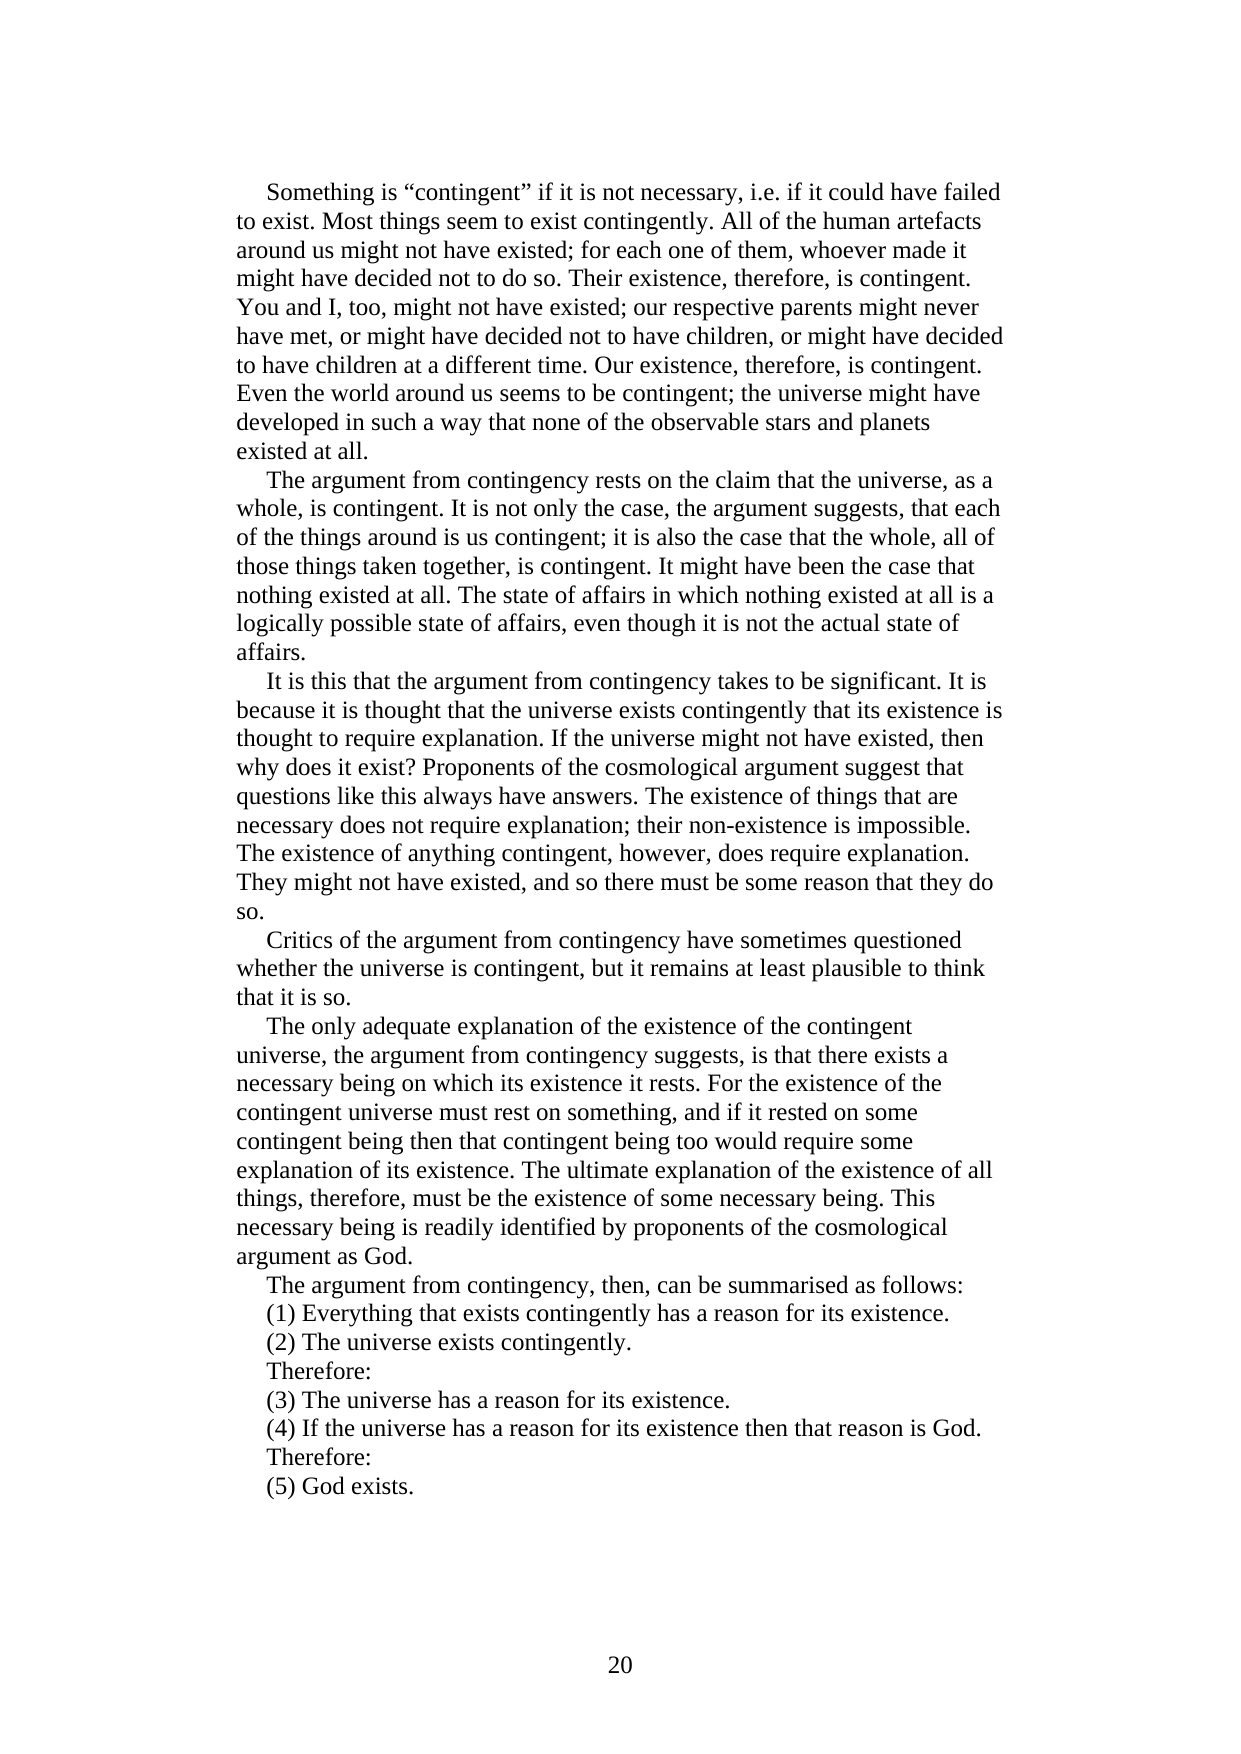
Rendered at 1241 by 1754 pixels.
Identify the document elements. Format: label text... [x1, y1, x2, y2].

text The only adequate explanation of the existence of the contingent universe, the argument from contingency suggests, is that there exists a necessary being on which its existence it rests. For the existence of the contingent universe must rest on something, and if it rested on some contingent being then that contingent being too would require some explanation of its existence. The ultimate explanation of the existence of all things, therefore, must be the existence of some necessary being. This necessary being is readily identified by proponents of the cosmological argument as God. [236, 1011, 1004, 1270]
text (5) God exists. [236, 1471, 1004, 1500]
text (3) The universe has a reason for its existence. [236, 1385, 1004, 1413]
text Critics of the argument from contingency have sometimes questioned whether the universe is contingent, but it remains at least plausible to think that it is so. [236, 925, 1004, 1011]
text It is this that the argument from contingency takes to be significant. It is because it is thought that the universe exists contingently that its existence is thought to require explanation. If the universe might not have existed, then why does it exist? Proponents of the cosmological argument suggest that questions like this always have answers. The existence of things that are necessary does not require explanation; their non-existence is impossible. The existence of anything contingent, however, does require explanation. They might not have existed, and so there must be some reason that they do so. [236, 666, 1004, 925]
text Therefore: [236, 1442, 1004, 1471]
text (4) If the universe has a reason for its existence then that reason is God. [236, 1413, 1004, 1442]
text (1) Everything that exists contingently has a reason for its existence. [236, 1298, 1004, 1327]
text The argument from contingency, then, can be summarised as follows: [236, 1270, 1004, 1298]
text (2) The universe exists contingently. [236, 1327, 1004, 1356]
text Something is “contingent” if it is not necessary, i.e. if it could have failed to exist. Most things seem to exist contingently. All of the human artefacts around us might not have existed; for each one of them, whoever made it might have decided not to do so. Their existence, therefore, is contingent. You and I, too, might not have existed; our respective parents might never have met, or might have decided not to have children, or might have decided to have children at a different time. Our existence, therefore, is contingent. Even the world around us seems to be contingent; the universe might have developed in such a way that none of the observable stars and planets existed at all. [236, 177, 1004, 465]
text The argument from contingency rests on the claim that the universe, as a whole, is contingent. It is not only the case, the argument suggests, that each of the things around is us contingent; it is also the case that the whole, all of those things taken together, is contingent. It might have been the case that nothing existed at all. The state of affairs in which nothing existed at all is a logically possible state of affairs, even though it is not the actual state of affairs. [236, 465, 1004, 666]
text Therefore: [236, 1356, 1004, 1385]
